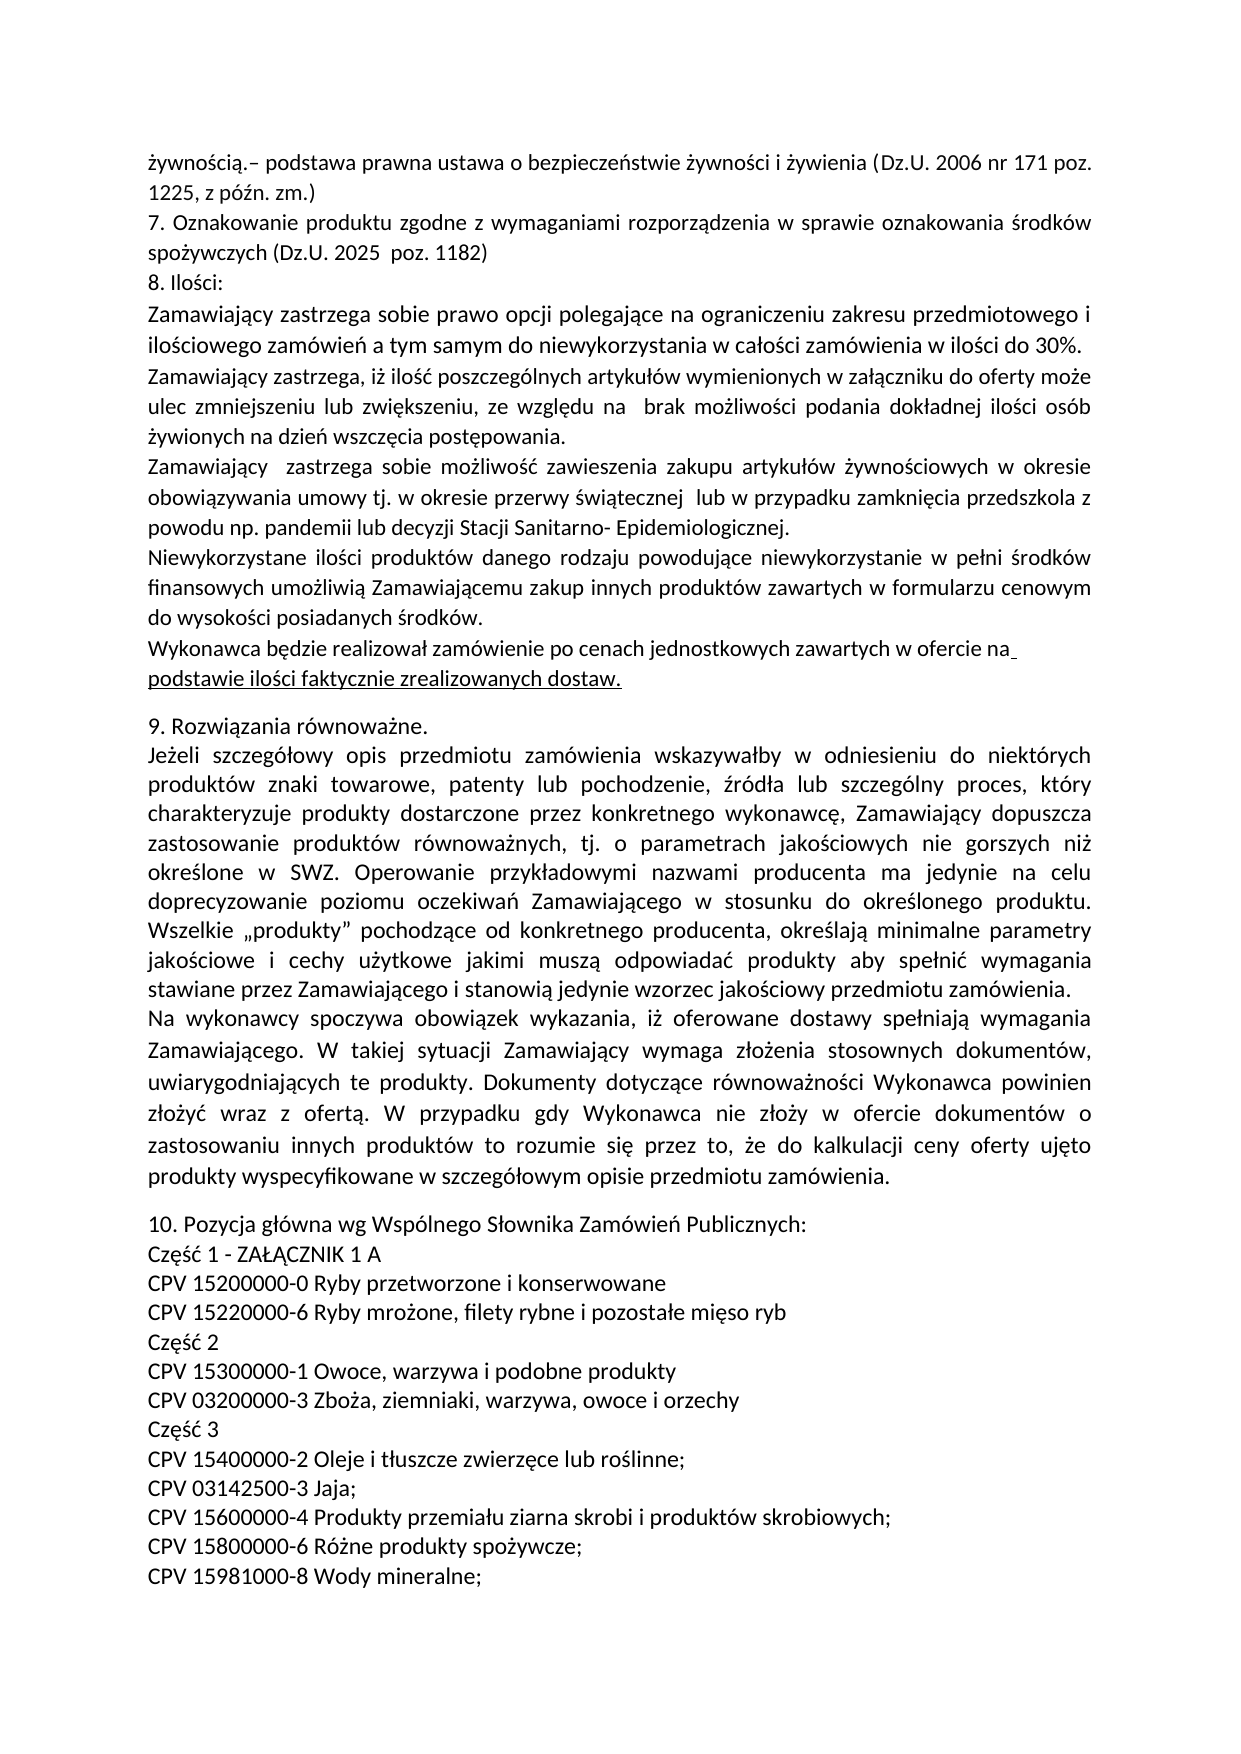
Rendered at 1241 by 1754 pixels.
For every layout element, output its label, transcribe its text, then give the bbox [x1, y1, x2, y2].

list Zamawiający zastrzega, iż ilość poszczególnych artykułów wymienionych w załączniku do oferty może ulec zmniejszeniu lub zwiększeniu, ze względu na brak możliwości podania dokładnej ilości osób żywionych na dzień wszczęcia postępowania. [148, 362, 1093, 450]
text Część 2 [148, 1327, 1093, 1356]
text CPV 15300000-1 Owoce, warzywa i podobne produkty [148, 1356, 1093, 1385]
text CPV 03142500-3 Jaja; [148, 1473, 1093, 1502]
text CPV 15981000-8 Wody mineralne; [148, 1561, 1093, 1590]
text CPV 15800000-6 Różne produkty spożywcze; [148, 1531, 1093, 1561]
text 10. Pozycja główna wg Wspólnego Słownika Zamówień Publicznych: [148, 1209, 1093, 1239]
text Część 3 [148, 1414, 1093, 1444]
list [148, 148, 1093, 206]
text CPV 15600000-4 Produkty przemiału ziarna skrobi i produktów skrobiowych; [148, 1502, 1093, 1531]
text CPV 15220000-6 Ryby mrożone, filety rybne i pozostałe mięso ryb [148, 1297, 1093, 1327]
list Zamawiający zastrzega sobie możliwość zawieszenia zakupu artykułów żywnościowych w okresie obowiązywania umowy tj. w okresie przerwy świątecznej lub w przypadku zamknięcia przedszkola z powodu np. pandemii lub decyzji Stacji Sanitarno- Epidemiologicznej. [148, 452, 1093, 541]
text Część 1 - ZAŁĄCZNIK 1 A [148, 1239, 1093, 1268]
text Jeżeli szczegółowy opis przedmiotu zamówienia wskazywałby w odniesieniu do niektórych produktów znaki towarowe, patenty lub pochodzenie, źródła lub szczególny proces, który charakteryzuje produkty dostarczone przez konkretnego wykonawcę, Zamawiający dopuszcza zastosowanie produktów równoważnych, tj. o parametrach jakościowych nie gorszych niż określone w SWZ. Operowanie przykładowymi nazwami producenta ma jedynie na celu doprecyzowanie poziomu oczekiwań Zamawiającego w stosunku do określonego produktu. Wszelkie „produkty” pochodzące od konkretnego producenta, określają minimalne parametry jakościowe i cechy użytkowe jakimi muszą odpowiadać produkty aby spełnić wymagania stawiane przez Zamawiającego i stanowią jedynie wzorzec jakościowy przedmiotu zamówienia. [148, 740, 1093, 1003]
list Niewykorzystane ilości produktów danego rodzaju powodujące niewykorzystanie w pełni środków finansowych umożliwią Zamawiającemu zakup innych produktów zawartych w formularzu cenowym do wysokości posiadanych środków. [148, 543, 1093, 631]
text CPV 15200000-0 Ryby przetworzone i konserwowane [148, 1268, 1093, 1297]
text 9. Rozwiązania równoważne. [148, 711, 1093, 740]
list Zamawiający zastrzega sobie prawo opcji polegające na ograniczeniu zakresu przedmiotowego i ilościowego zamówień a tym samym do niewykorzystania w całości zamówienia w ilości do 30%. [148, 299, 1093, 359]
text CPV 15400000-2 Oleje i tłuszcze zwierzęce lub roślinne; [148, 1444, 1093, 1473]
list 8. Ilości: [148, 268, 1093, 296]
list Wykonawca będzie realizował zamówienie po cenach jednostkowych zawartych w ofercie na podstawie ilości faktycznie zrealizowanych dostaw. [148, 634, 1093, 692]
text CPV 03200000-3 Zboża, ziemniaki, warzywa, owoce i orzechy [148, 1385, 1093, 1414]
list 7. Oznakowanie produktu zgodne z wymaganiami rozporządzenia w sprawie oznakowania środków spożywczych (Dz.U. 2025 poz. 1182) [148, 208, 1093, 266]
list Na wykonawcy spoczywa obowiązek wykazania, iż oferowane dostawy spełniają wymagania Zamawiającego. W takiej sytuacji Zamawiający wymaga złożenia stosownych dokumentów, uwiarygodniających te produkty. Dokumenty dotyczące równoważności Wykonawca powinien złożyć wraz z ofertą. W przypadku gdy Wykonawca nie złoży w ofercie dokumentów o zastosowaniu innych produktów to rozumie się przez to, że do kalkulacji ceny oferty ujęto produkty wyspecyfikowane w szczegółowym opisie przedmiotu zamówienia. [148, 1003, 1093, 1191]
